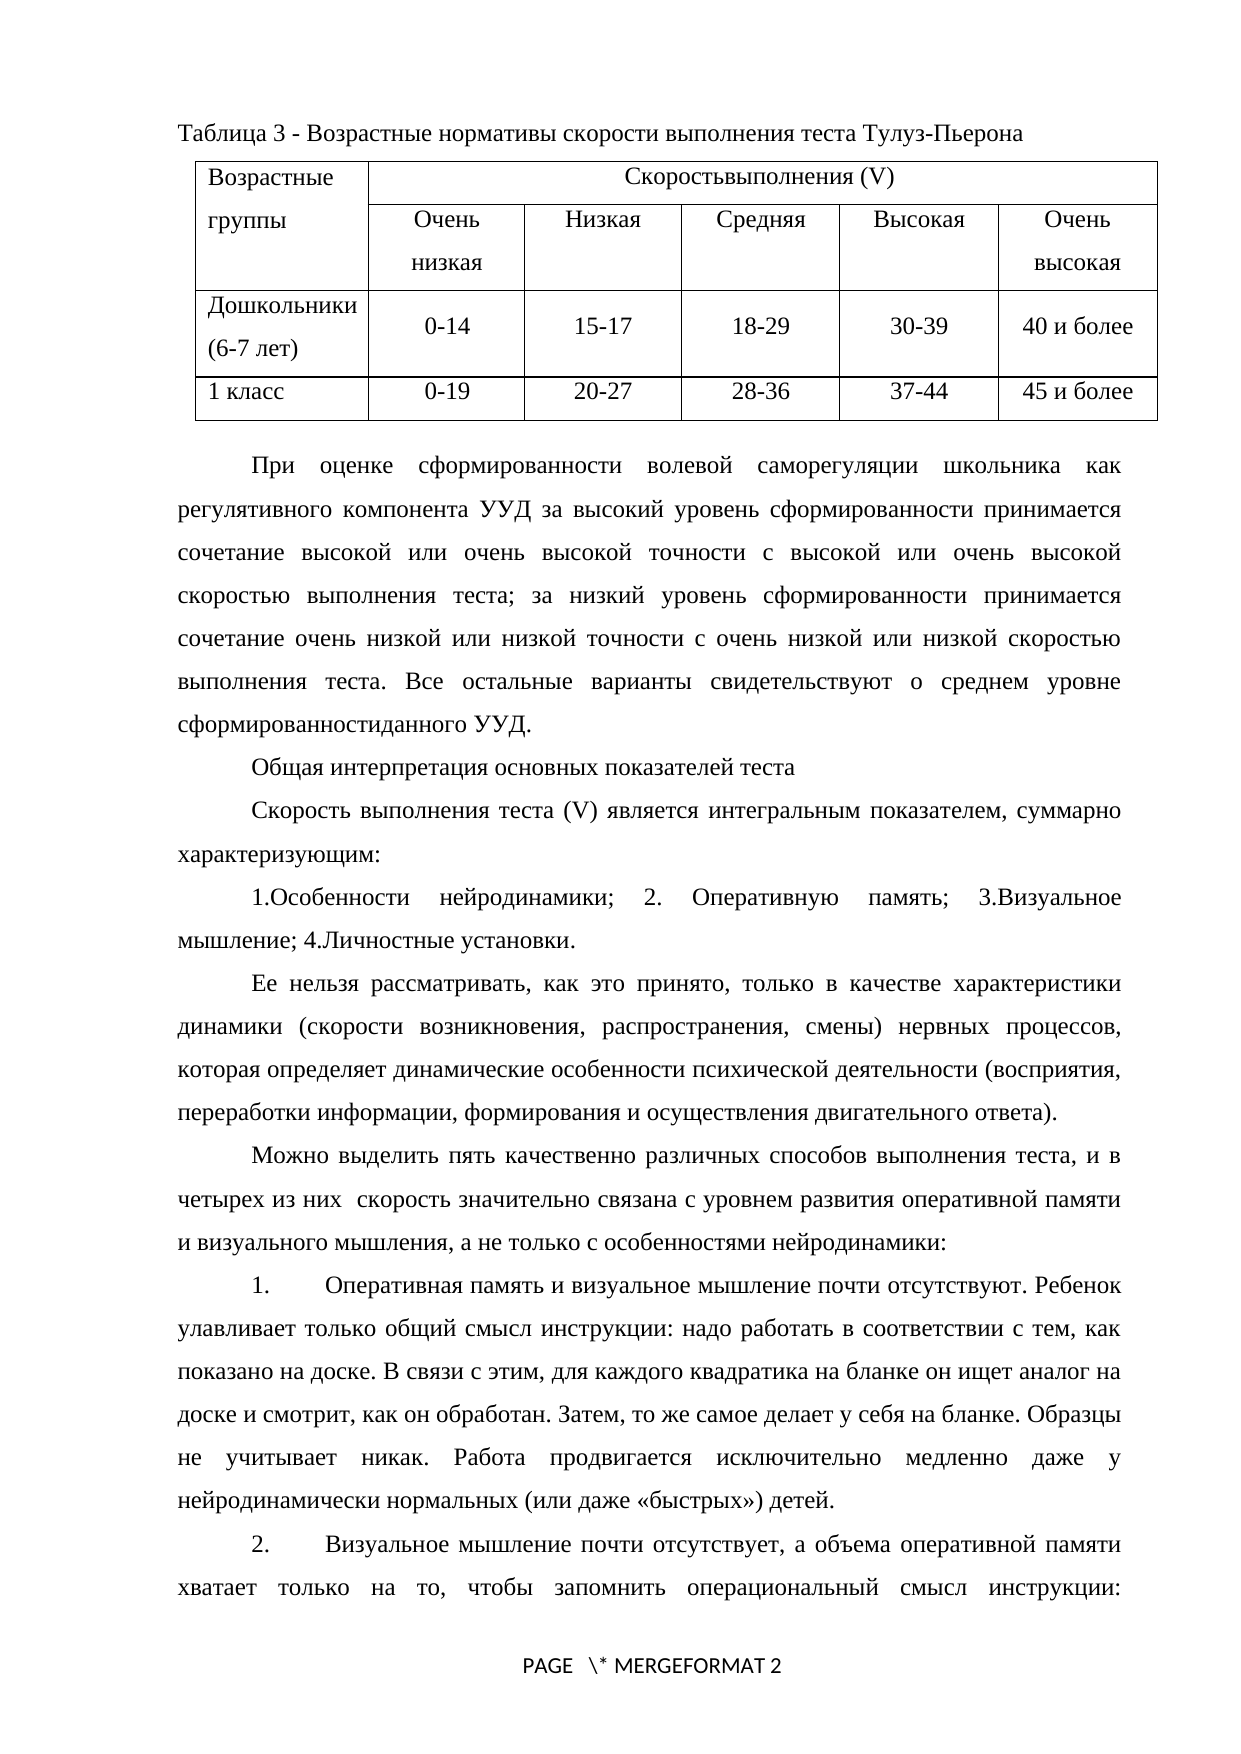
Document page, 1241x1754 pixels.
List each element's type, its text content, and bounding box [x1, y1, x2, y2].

table_cell 30-39 [840, 291, 998, 376]
text Таблица 3 - Возрастные нормативы скорости выполнения теста Тулуз-Пьерона [177, 118, 1122, 147]
table_cell 37-44 [840, 378, 998, 419]
table_cell Средняя [682, 205, 839, 290]
table_cell Очень низкая [369, 205, 524, 290]
table_cell 45 и более [999, 378, 1157, 419]
text Общая интерпретация основных показателей теста [177, 752, 1122, 781]
table_cell 0-14 [369, 291, 524, 376]
table_cell 20-27 [525, 378, 681, 419]
table_header Возрастныегруппы [196, 162, 368, 290]
table_cell Дошкольники (6-7 лет) [196, 291, 368, 376]
table_cell 18-29 [682, 291, 839, 376]
text Ее нельзя рассматривать, как это принято, только в качестве характеристики динамики (скорости возникновения, распространения, смены) нервных процессов, которая определяет динамические особенности психической деятельности (восприятия, переработки информации, формирования и осуществления двигательного ответа). [177, 968, 1122, 1126]
text Можно выделить пять качественно различных способов выполнения теста, и в четырех из них скорость значительно связана с уровнем развития оперативной памяти и визуального мышления, а не только с особенностями нейродинамики: [177, 1141, 1122, 1256]
text 1. Оперативная память и визуальное мышление почти отсутствуют. Ребенок улавливает только общий смысл инструкции: надо работать в соответствии с тем, как показано на доске. В связи с этим, для каждого квадратика на бланке он ищет аналог на доске и смотрит, как он обработан. Затем, то же самое делает у себя на бланке. Образцы не учитывает никак. Работа продвигается исключительно медленно даже у нейродинамически нормальных (или даже «быстрых») детей. [177, 1270, 1122, 1514]
table_cell 1 класс [196, 378, 368, 419]
table_cell 0-19 [369, 378, 524, 419]
table_cell 15-17 [525, 291, 681, 376]
table_cell Низкая [525, 205, 681, 290]
table_cell Высокая [840, 205, 998, 290]
text 1.Особенности нейродинамики; 2. Оперативную память; 3.Визуальное мышление; 4.Личностные установки. [177, 882, 1122, 954]
table_cell 28-36 [682, 378, 839, 419]
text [177, 1529, 1122, 1601]
table_cell 40 и более [999, 291, 1157, 376]
table_header Скоростьвыполнения (V) [369, 162, 1157, 204]
table_cell Очень высокая [999, 205, 1157, 290]
text Скорость выполнения теста (V) является интегральным показателем, суммарно характеризующим: [177, 796, 1122, 867]
text При оценке сформированности волевой саморегуляции школьника как регулятивного компонента УУД за высокий уровень сформированности принимается сочетание высокой или очень высокой точности с высокой или очень высокой скоростью выполнения теста; за низкий уровень сформированности принимается сочетание очень низкой или низкой точности с очень низкой или низкой скоростью выполнения теста. Все остальные варианты свидетельствуют о среднем уровне сформированностиданного УУД. [177, 451, 1122, 738]
